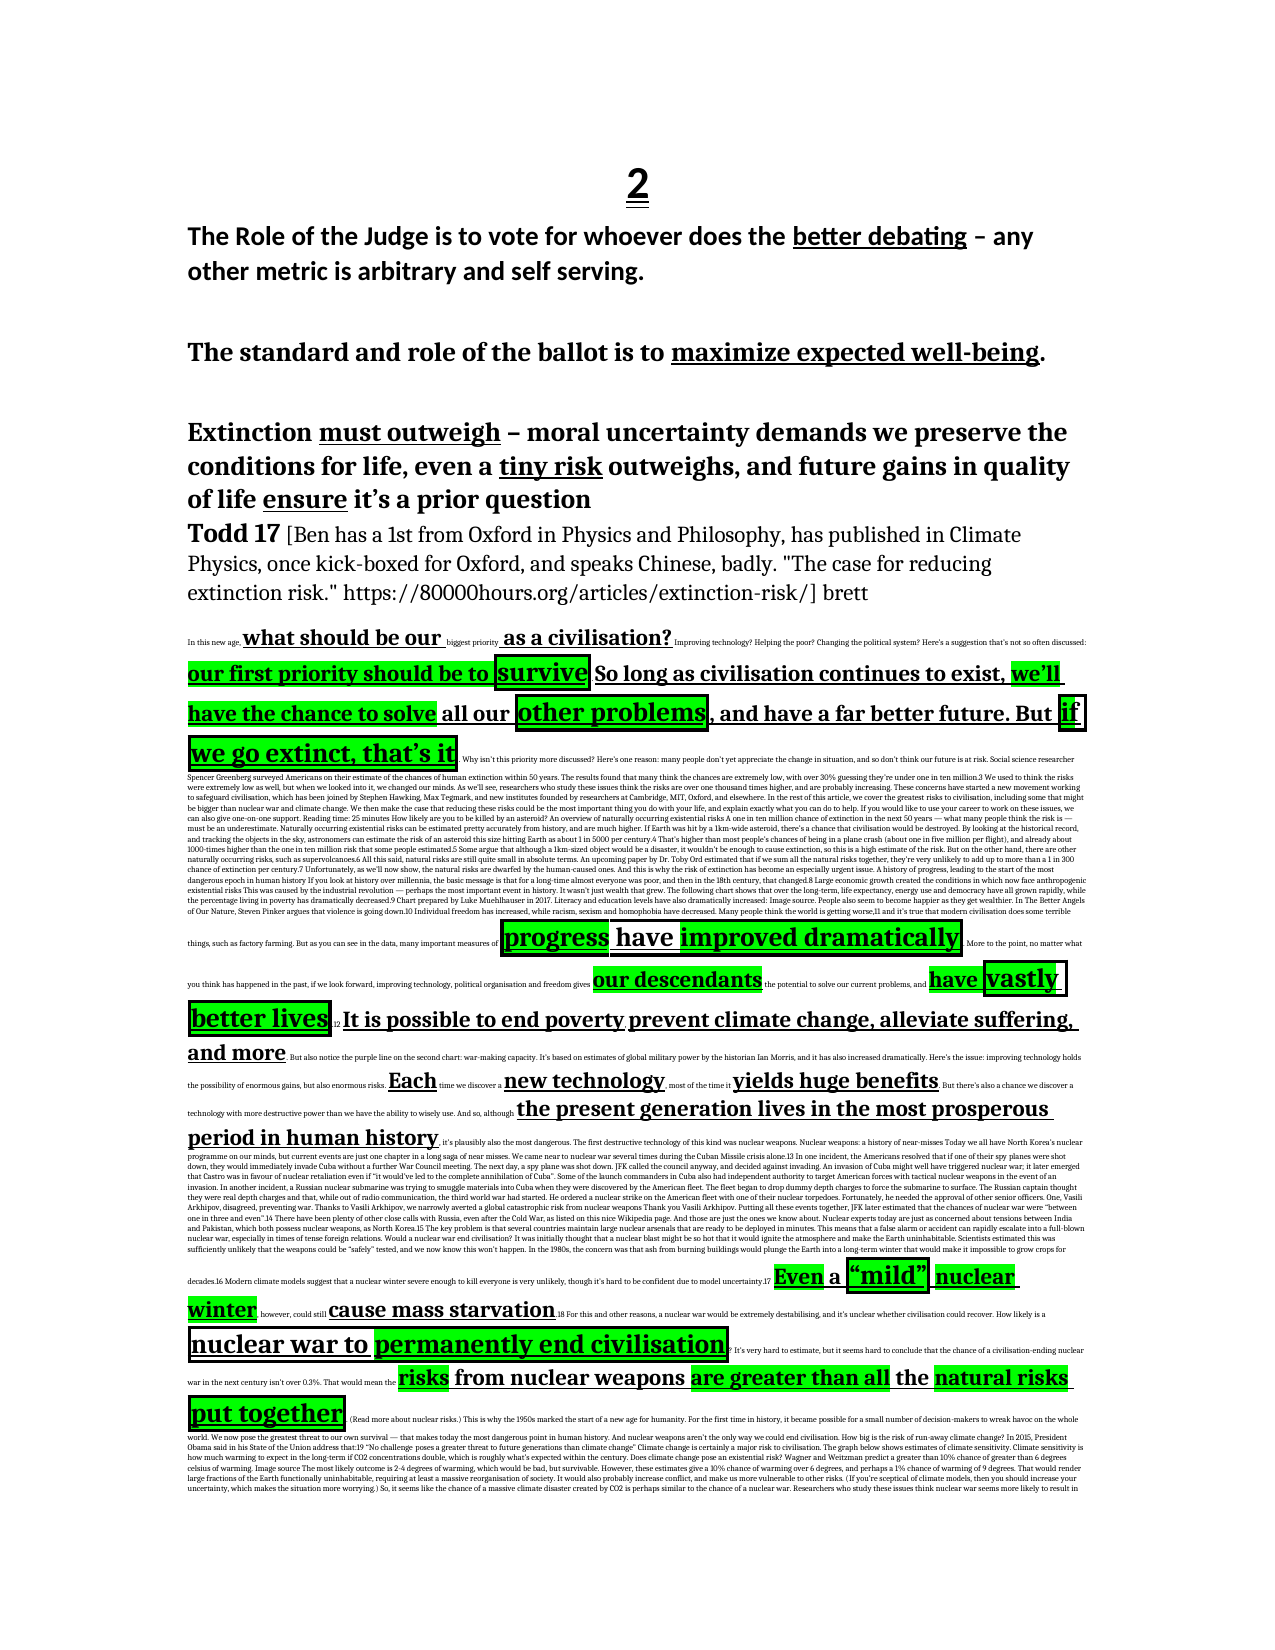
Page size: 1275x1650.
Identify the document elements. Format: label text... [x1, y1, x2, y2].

subtitle Extinction must outweigh – moral uncertainty demands we preserve the conditions for life, even a tiny risk outweighs, and future gains in quality of life ensure it’s a prior question [187, 417, 1087, 515]
subtitle 2 [187, 154, 1087, 210]
text Todd 17 [Ben has a 1st from Oxford in Physics and Philosophy, has published in Climate Physics, once kick-boxed for Oxford, and speaks Chinese, badly. "The case for reducing extinction risk." https://80000hours.org/articles/extinction-risk/] brett [187, 518, 1087, 606]
subtitle The standard and role of the ballot is to maximize expected well-being. [187, 337, 1087, 368]
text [187, 724, 1087, 1494]
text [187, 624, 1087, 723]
subtitle The Role of the Judge is to vote for whoever does the better debating – any other metric is arbitrary and self serving. [187, 219, 1087, 287]
